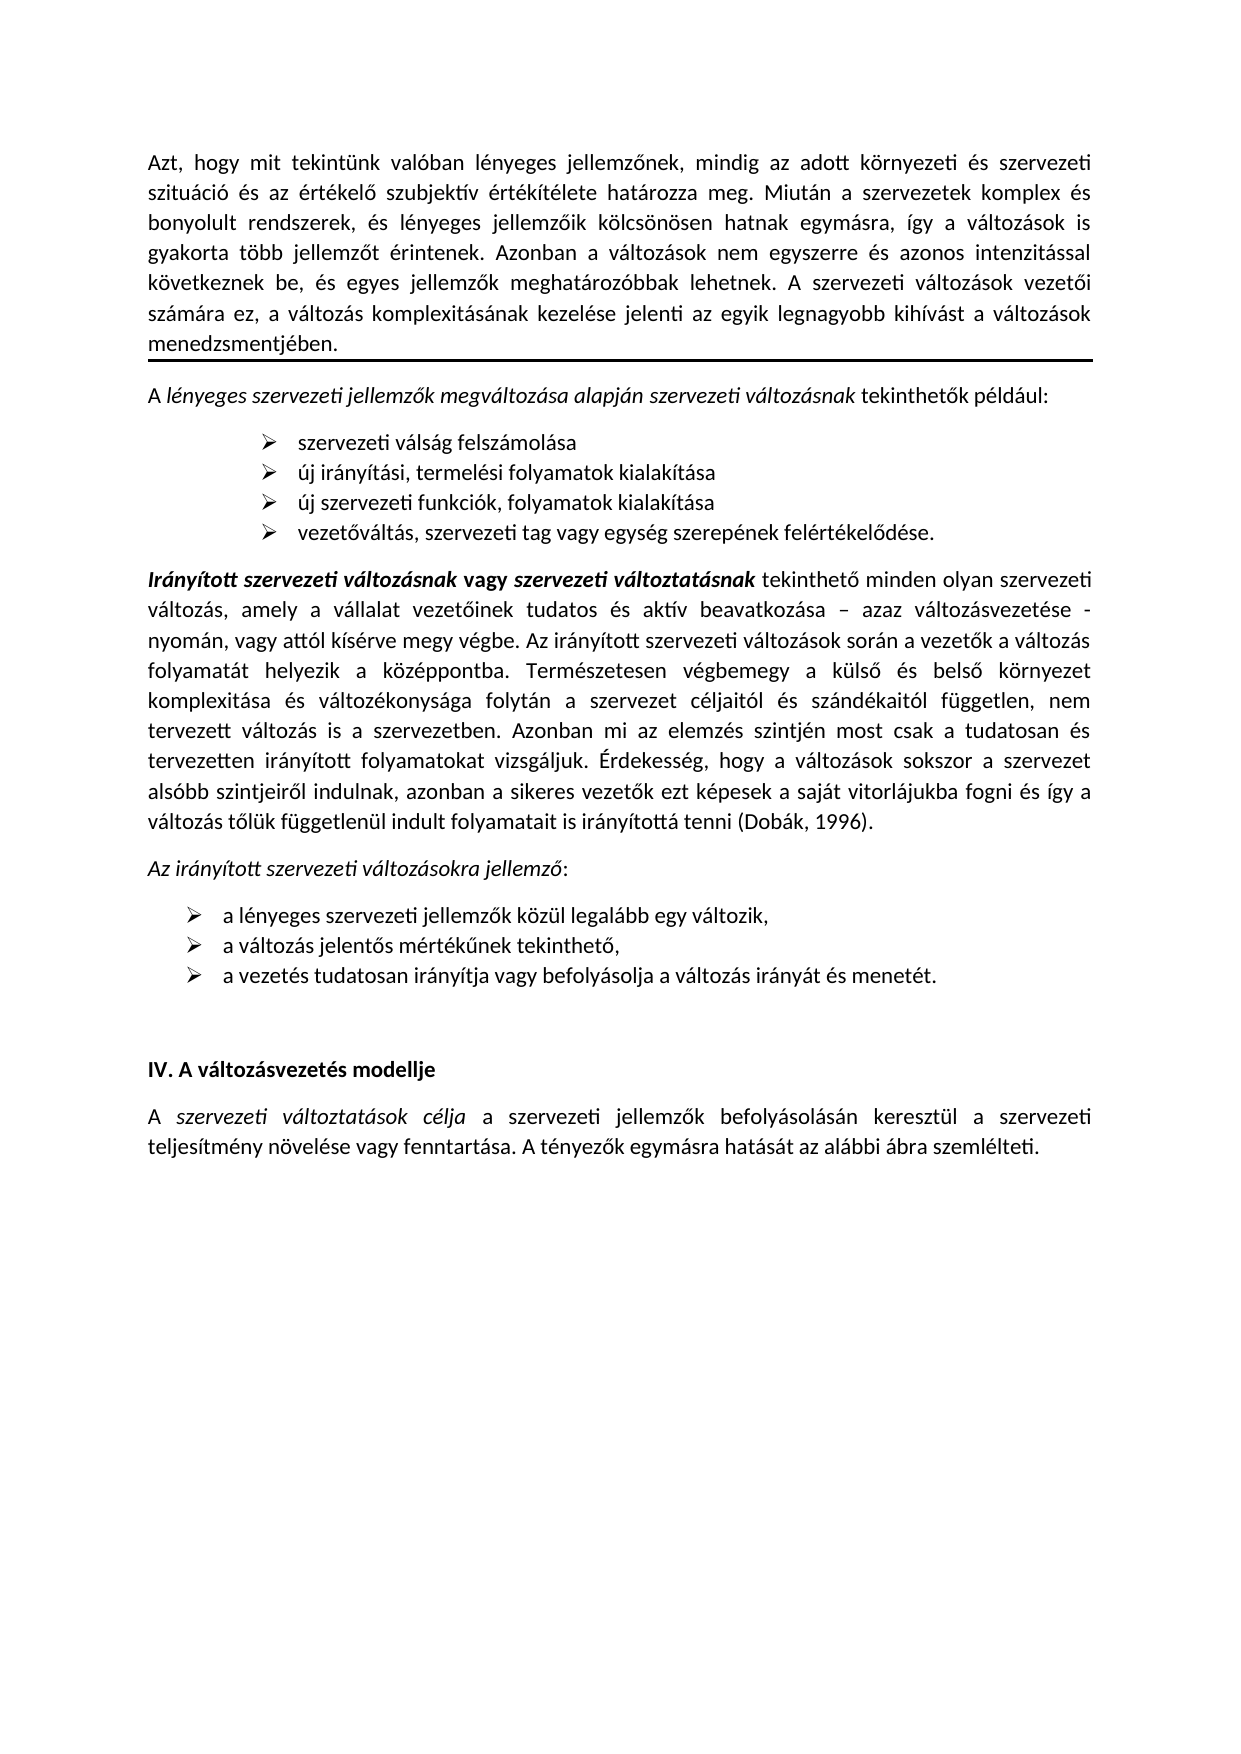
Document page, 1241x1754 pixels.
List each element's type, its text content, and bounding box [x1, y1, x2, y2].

text A szervezeti változtatások célja a szervezeti jellemzők befolyásolásán keresztül a szervezeti teljesítmény növelése vagy fenntartása. A tényezők egymásra hatását az alábbi ábra szemlélteti. [148, 1102, 1093, 1160]
text Irányított szervezeti változásnak vagy szervezeti változtatásnak tekinthető minden olyan szervezeti változás, amely a vállalat vezetőinek tudatos és aktív beavatkozása – azaz változásvezetése - nyomán, vagy attól kísérve megy végbe. Az irányított szervezeti változások során a vezetők a változás folyamatát helyezik a középpontba. Természetesen végbemegy a külső és belső környezet komplexitása és változékonysága folytán a szervezet céljaitól és szándékaitól független, nem tervezett változás is a szervezetben. Azonban mi az elemzés szintjén most csak a tudatosan és tervezetten irányított folyamatokat vizsgáljuk. Érdekesség, hogy a változások sokszor a szervezet alsóbb szintjeiről indulnak, azonban a sikeres vezetők ezt képesek a saját vitorlájukba fogni és így a változás tőlük függetlenül indult folyamatait is irányítottá tenni (Dobák, 1996). [148, 565, 1093, 835]
list a változás jelentős mértékűnek tekinthető, [185, 931, 1093, 959]
text IV. A változásvezetés modellje [148, 1055, 1093, 1083]
list vezetőváltás, szervezeti tag vagy egység szerepének felértékelődése. [260, 518, 1093, 546]
list új irányítási, termelési folyamatok kialakítása [260, 458, 1093, 486]
list szervezeti válság felszámolása [260, 428, 1093, 456]
text Azt, hogy mit tekintünk valóban lényeges jellemzőnek, mindig az adott környezeti és szervezeti szituáció és az értékelő szubjektív értékítélete határozza meg. Miután a szervezetek komplex és bonyolult rendszerek, és lényeges jellemzőik kölcsönösen hatnak egymásra, így a változások is gyakorta több jellemzőt érintenek. Azonban a változások nem egyszerre és azonos intenzitással következnek be, és egyes jellemzők meghatározóbbak lehetnek. A szervezeti változások vezetői számára ez, a változás komplexitásának kezelése jelenti az egyik legnagyobb kihívást a változások menedzsmentjében. [148, 148, 1093, 359]
text A lényeges szervezeti jellemzők megváltozása alapján szervezeti változásnak tekinthetők például: [148, 381, 1093, 409]
text Az irányított szervezeti változásokra jellemző: [148, 854, 1093, 882]
list a vezetés tudatosan irányítja vagy befolyásolja a változás irányát és menetét. [185, 961, 1093, 989]
list a lényeges szervezeti jellemzők közül legalább egy változik, [185, 901, 1093, 929]
list új szervezeti funkciók, folyamatok kialakítása [260, 488, 1093, 516]
